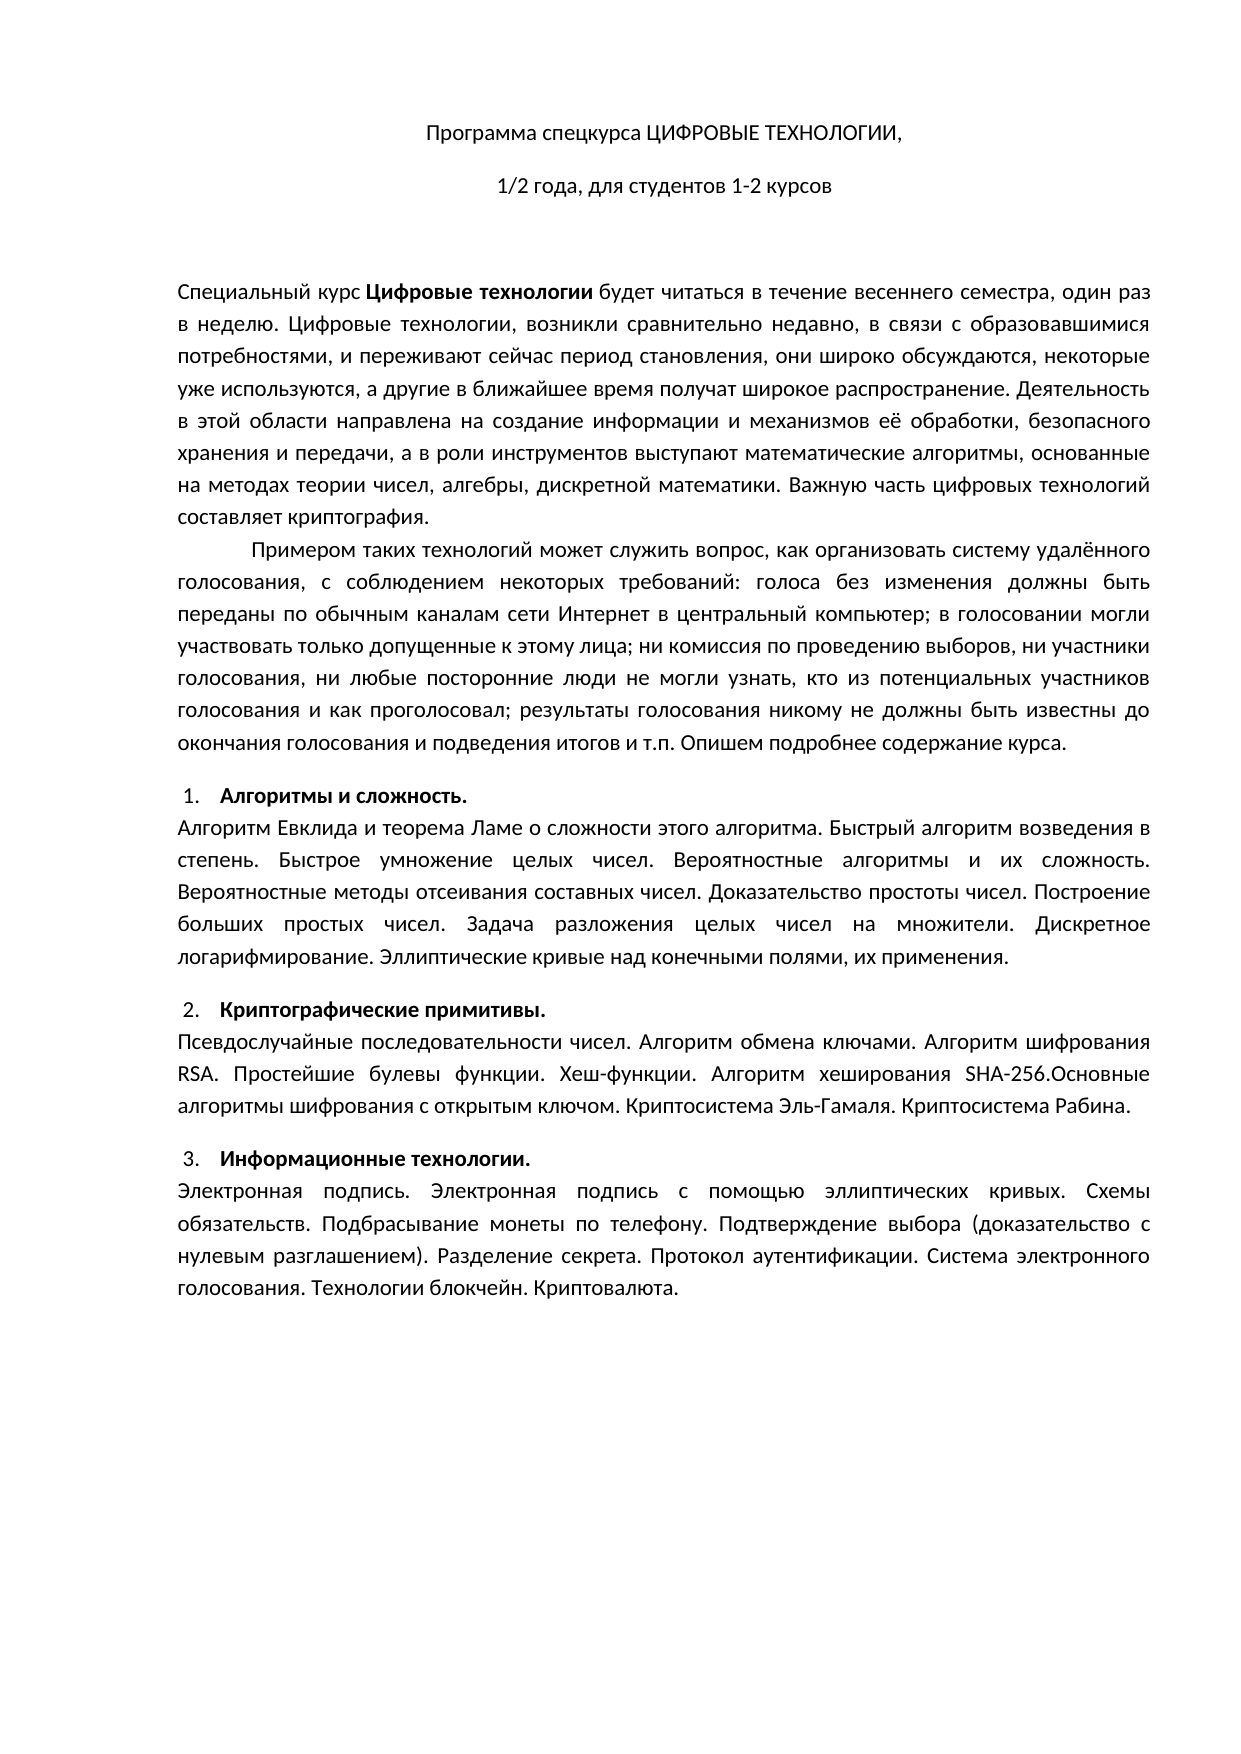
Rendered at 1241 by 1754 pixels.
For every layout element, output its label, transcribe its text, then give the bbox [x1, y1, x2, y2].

list Информационные технологии. [182, 1144, 1152, 1172]
text 1/2 года, для студентов 1-2 курсов [177, 171, 1152, 199]
list Криптографические примитивы. [182, 995, 1152, 1023]
text Специальный курс Цифровые технологии будет читаться в течение весеннего семестра, один раз в неделю. Цифровые технологии, возникли сравнительно недавно, в связи с образовавшимися потребностями, и переживают сейчас период становления, они широко обсуждаются, некоторые уже используются, а другие в ближайшее время получат широкое распространение. Деятельность в этой области направлена на создание информации и механизмов её обработки, безопасного хранения и передачи, а в роли инструментов выступают математические алгоритмы, основанные на методах теории чисел, алгебры, дискретной математики. Важную часть цифровых технологий составляет криптография. [177, 277, 1152, 531]
text Примером таких технологий может служить вопрос, как организовать систему удалённого голосования, с соблюдением некоторых требований: голоса без изменения должны быть переданы по обычным каналам сети Интернет в центральный компьютер; в голосовании могли участвовать только допущенные к этому лица; ни комиссия по проведению выборов, ни участники голосования, ни любые посторонние люди не могли узнать, кто из потенциальных участников голосования и как проголосовал; результаты голосования никому не должны быть известны до окончания голосования и подведения итогов и т.п. Опишем подробнее содержание курса. [177, 535, 1152, 756]
text Алгоритм Евклида и теорема Ламе о сложности этого алгоритма. Быстрый алгоритм возведения в степень. Быстрое умножение целых чисел. Вероятностные алгоритмы и их сложность. Вероятностные методы отсеивания составных чисел. Доказательство простоты чисел. Построение больших простых чисел. Задача разложения целых чисел на множители. Дискретное логарифмирование. Эллиптические кривые над конечными полями, их применения. [177, 813, 1152, 970]
text Псевдослучайные последовательности чисел. Алгоритм обмена ключами. Алгоритм шифрования RSA. Простейшие булевы функции. Хеш-функции. Алгоритм хеширования SHA-256.Основные алгоритмы шифрования с открытым ключом. Криптосистема Эль-Гамаля. Криптосистема Рабина. [177, 1027, 1152, 1119]
text Программа спецкурса ЦИФРОВЫЕ ТЕХНОЛОГИИ, [177, 118, 1152, 146]
list Алгоритмы и сложность. [182, 781, 1152, 809]
text Электронная подпись. Электронная подпись с помощью эллиптических кривых. Схемы обязательств. Подбрасывание монеты по телефону. Подтверждение выбора (доказательство с нулевым разглашением). Разделение секрета. Протокол аутентификации. Система электронного голосования. Технологии блокчейн. Криптовалюта. [177, 1177, 1152, 1301]
